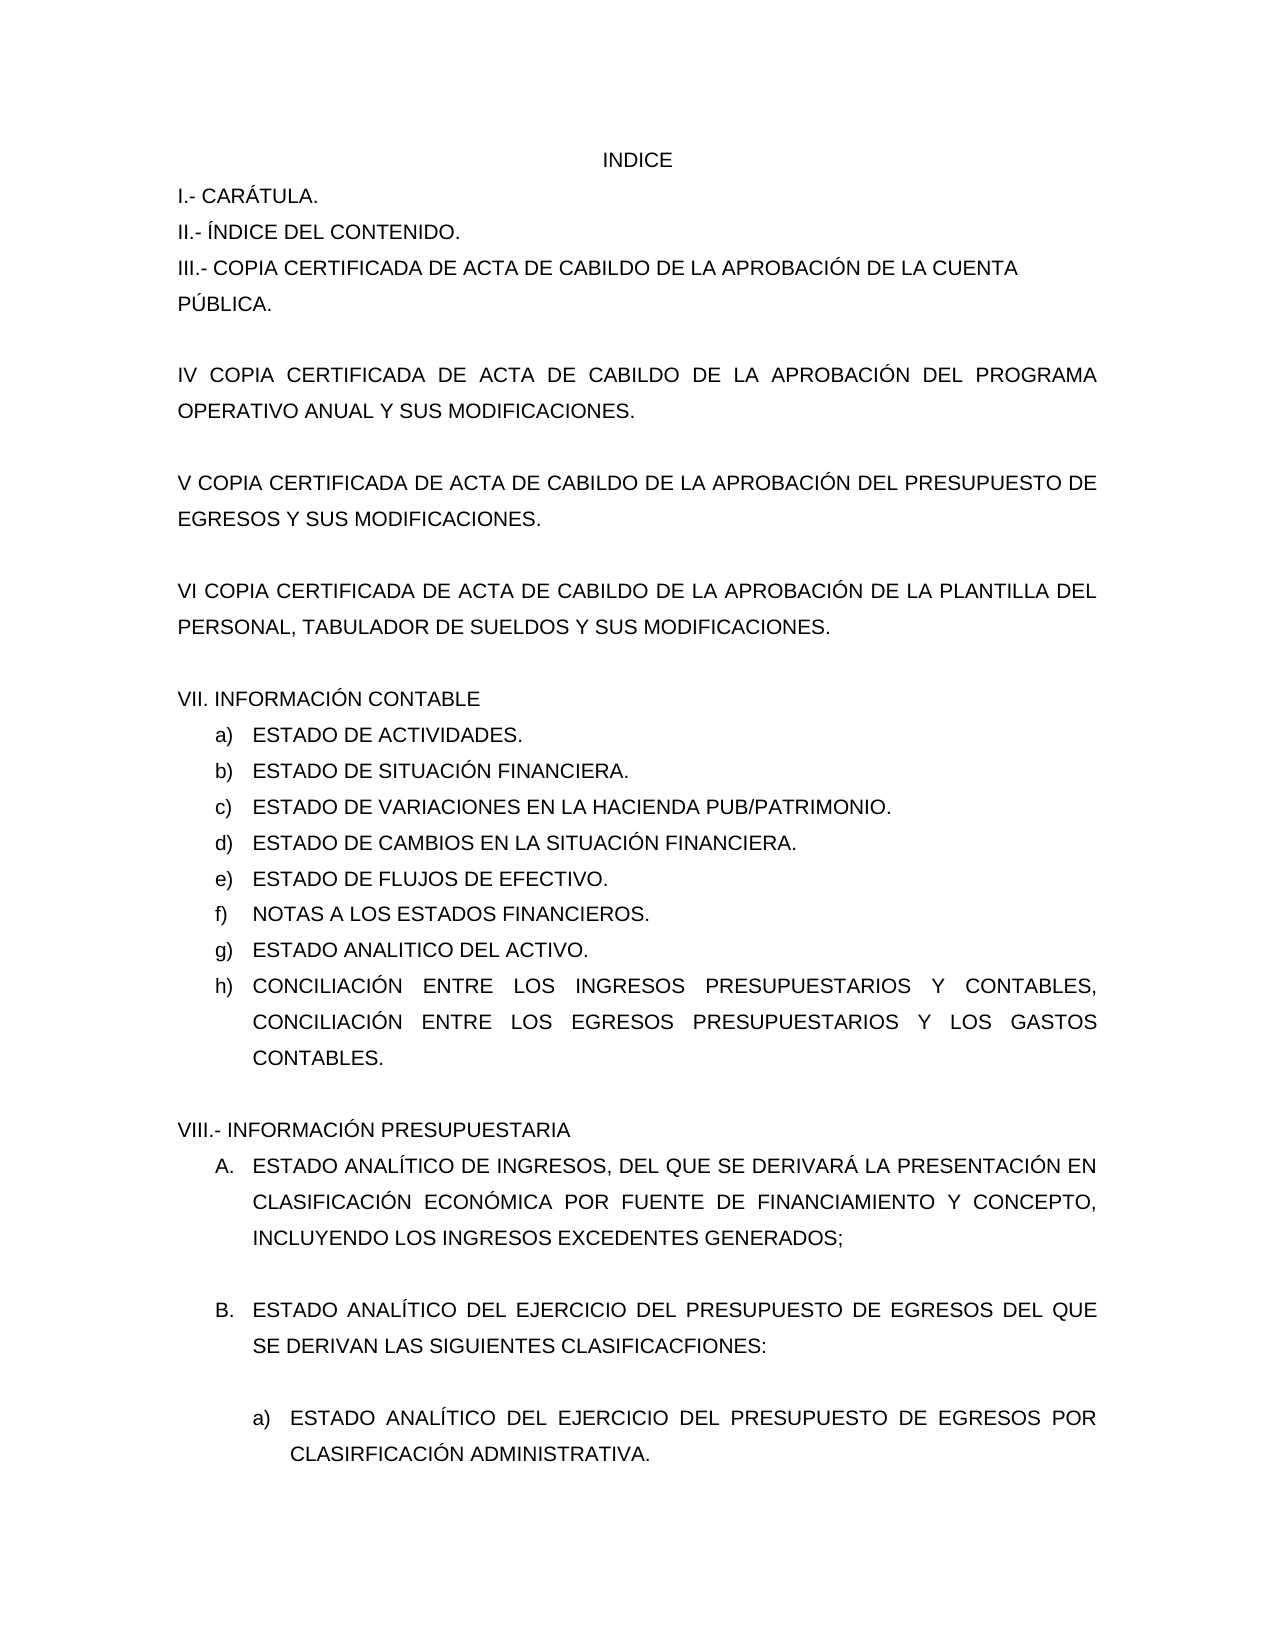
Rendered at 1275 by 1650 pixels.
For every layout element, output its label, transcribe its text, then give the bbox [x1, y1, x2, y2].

list CONCILIACIÓN ENTRE LOS INGRESOS PRESUPUESTARIOS Y CONTABLES, CONCILIACIÓN ENTRE LOS EGRESOS PRESUPUESTARIOS Y LOS GASTOS CONTABLES. [215, 974, 1098, 1070]
list ESTADO ANALÍTICO DE INGRESOS, DEL QUE SE DERIVARÁ LA PRESENTACIÓN EN CLASIFICACIÓN ECONÓMICA POR FUENTE DE FINANCIAMIENTO Y CONCEPTO, INCLUYENDO LOS INGRESOS EXCEDENTES GENERADOS; [215, 1154, 1098, 1250]
text III.- COPIA CERTIFICADA DE ACTA DE CABILDO DE LA APROBACIÓN DE LA CUENTA [177, 255, 1098, 279]
text PÚBLICA. [177, 291, 1098, 315]
list ESTADO ANALÍTICO DEL EJERCICIO DEL PRESUPUESTO DE EGRESOS DEL QUE SE DERIVAN LAS SIGUIENTES CLASIFICACFIONES: [215, 1298, 1098, 1357]
text VIII.- INFORMACIÓN PRESUPUESTARIA [177, 1118, 1098, 1142]
text V COPIA CERTIFICADA DE ACTA DE CABILDO DE LA APROBACIÓN DEL PRESUPUESTO DE EGRESOS Y SUS MODIFICACIONES. [177, 471, 1098, 531]
text VII. INFORMACIÓN CONTABLE [177, 687, 1098, 711]
list ESTADO DE ACTIVIDADES. [215, 723, 1098, 747]
list ESTADO DE VARIACIONES EN LA HACIENDA PUB/PATRIMONIO. [215, 794, 1098, 818]
list ESTADO DE CAMBIOS EN LA SITUACIÓN FINANCIERA. [215, 830, 1098, 854]
list ESTADO ANALÍTICO DEL EJERCICIO DEL PRESUPUESTO DE EGRESOS POR CLASIRFICACIÓN ADMINISTRATIVA. [252, 1405, 1098, 1465]
text INDICE [177, 148, 1098, 172]
list ESTADO DE SITUACIÓN FINANCIERA. [215, 758, 1098, 782]
text VI COPIA CERTIFICADA DE ACTA DE CABILDO DE LA APROBACIÓN DE LA PLANTILLA DEL PERSONAL, TABULADOR DE SUELDOS Y SUS MODIFICACIONES. [177, 579, 1098, 639]
list ESTADO ANALITICO DEL ACTIVO. [215, 938, 1098, 962]
text IV COPIA CERTIFICADA DE ACTA DE CABILDO DE LA APROBACIÓN DEL PROGRAMA OPERATIVO ANUAL Y SUS MODIFICACIONES. [177, 363, 1098, 423]
text II.- ÍNDICE DEL CONTENIDO. [177, 219, 1098, 243]
list ESTADO DE FLUJOS DE EFECTIVO. [215, 866, 1098, 890]
list NOTAS A LOS ESTADOS FINANCIEROS. [215, 902, 1098, 926]
text I.- CARÁTULA. [177, 183, 1098, 207]
